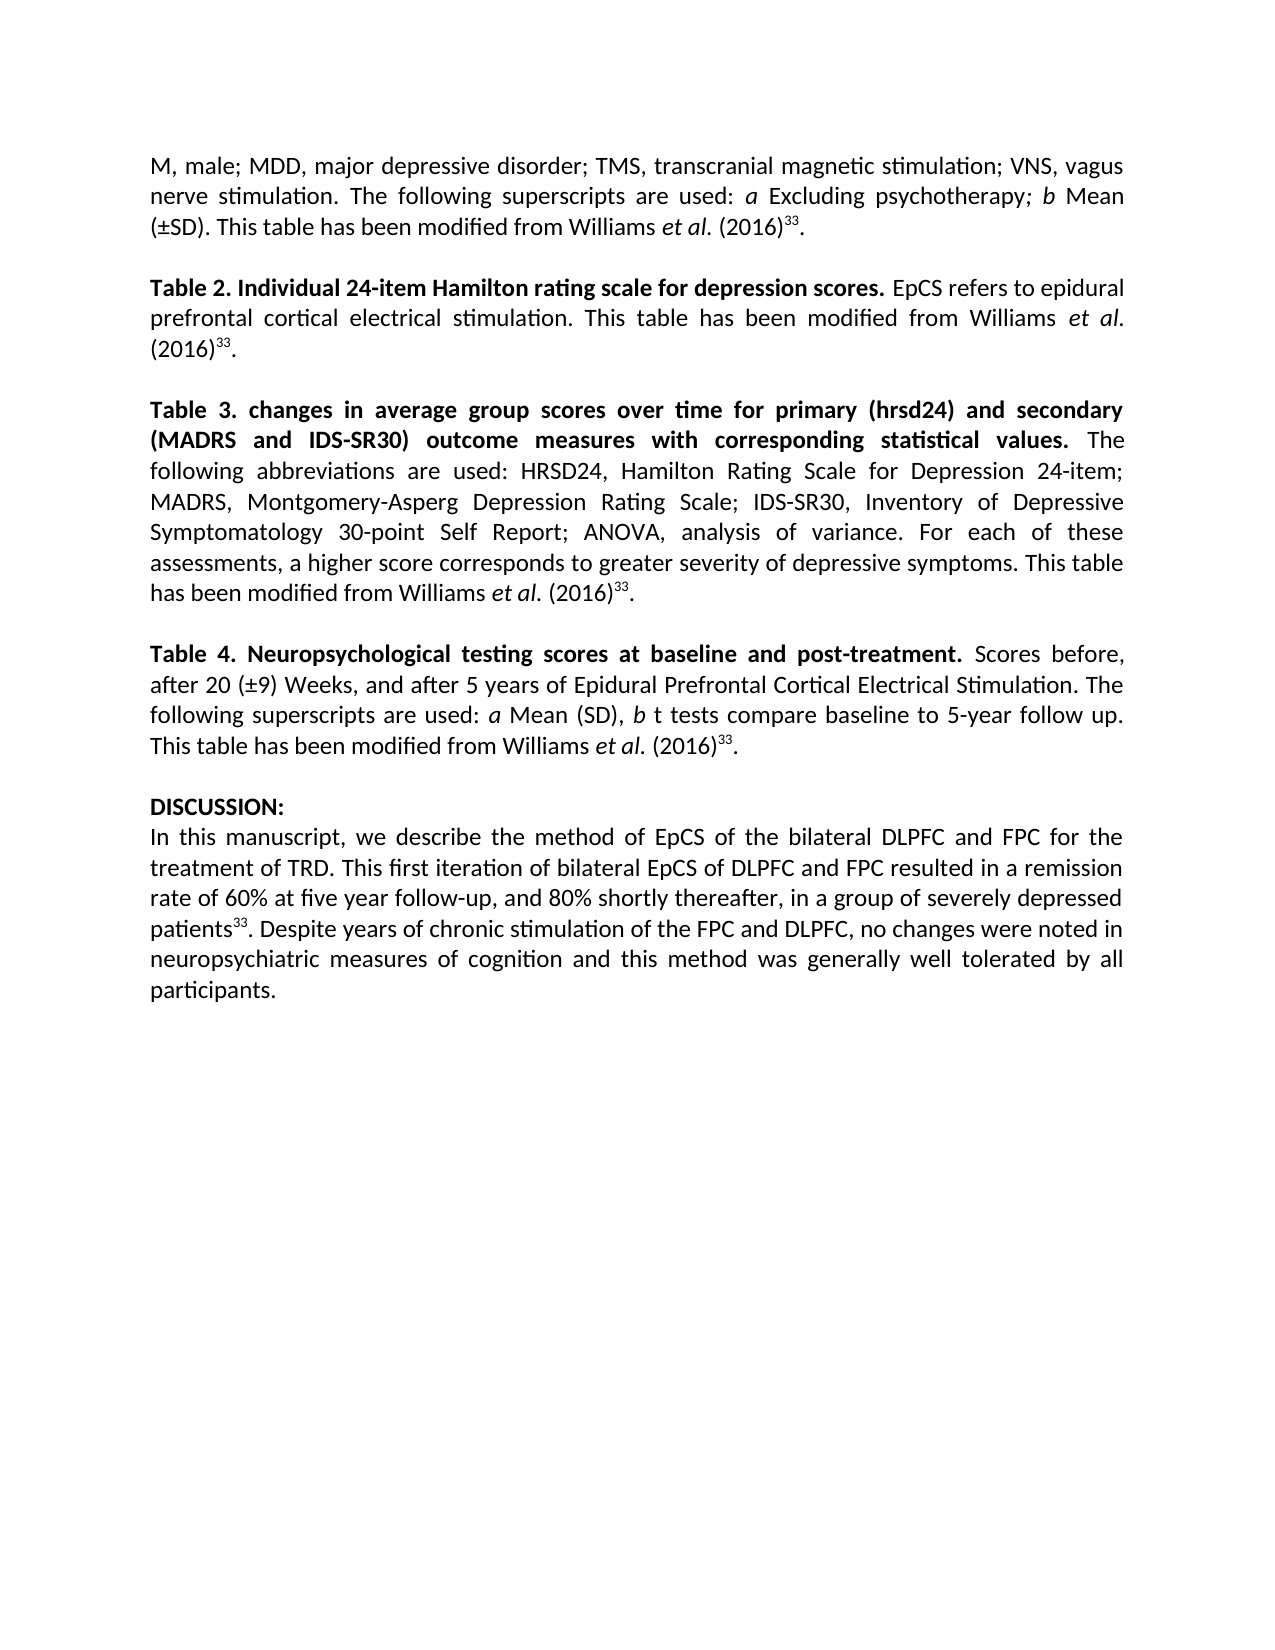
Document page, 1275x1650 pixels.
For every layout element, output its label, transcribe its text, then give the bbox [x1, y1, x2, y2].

text In this manuscript, we describe the method of EpCS of the bilateral DLPFC and FPC for the treatment of TRD. This first iteration of bilateral EpCS of DLPFC and FPC resulted in a remission rate of 60% at five year follow-up, and 80% shortly thereafter, in a group of severely depressed patients33. Despite years of chronic stimulation of the FPC and DLPFC, no changes were noted in neuropsychiatric measures of cognition and this method was generally well tolerated by all participants. [150, 821, 1125, 1004]
subtitle DISCUSSION: [150, 791, 1125, 821]
text Table 2. Individual 24-item Hamilton rating scale for depression scores. EpCS refers to epidural prefrontal cortical electrical stimulation. This table has been modified from Williams et al. (2016)33. [150, 272, 1125, 364]
text Table 3. changes in average group scores over time for primary (hrsd24) and secondary (MADRS and IDS-SR30) outcome measures with corresponding statistical values. The following abbreviations are used: HRSD24, Hamilton Rating Scale for Depression 24-item; MADRS, Montgomery-Asperg Depression Rating Scale; IDS-SR30, Inventory of Depressive Symptomatology 30-point Self Report; ANOVA, analysis of variance. For each of these assessments, a higher score corresponds to greater severity of depressive symptoms. This table has been modified from Williams et al. (2016)33. [150, 394, 1125, 608]
text Table 4. Neuropsychological testing scores at baseline and post-treatment. Scores before, after 20 (±9) Weeks, and after 5 years of Epidural Prefrontal Cortical Electrical Stimulation. The following superscripts are used: a Mean (SD), b t tests compare baseline to 5-year follow up. This table has been modified from Williams et al. (2016)33. [150, 638, 1125, 760]
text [150, 150, 1125, 242]
